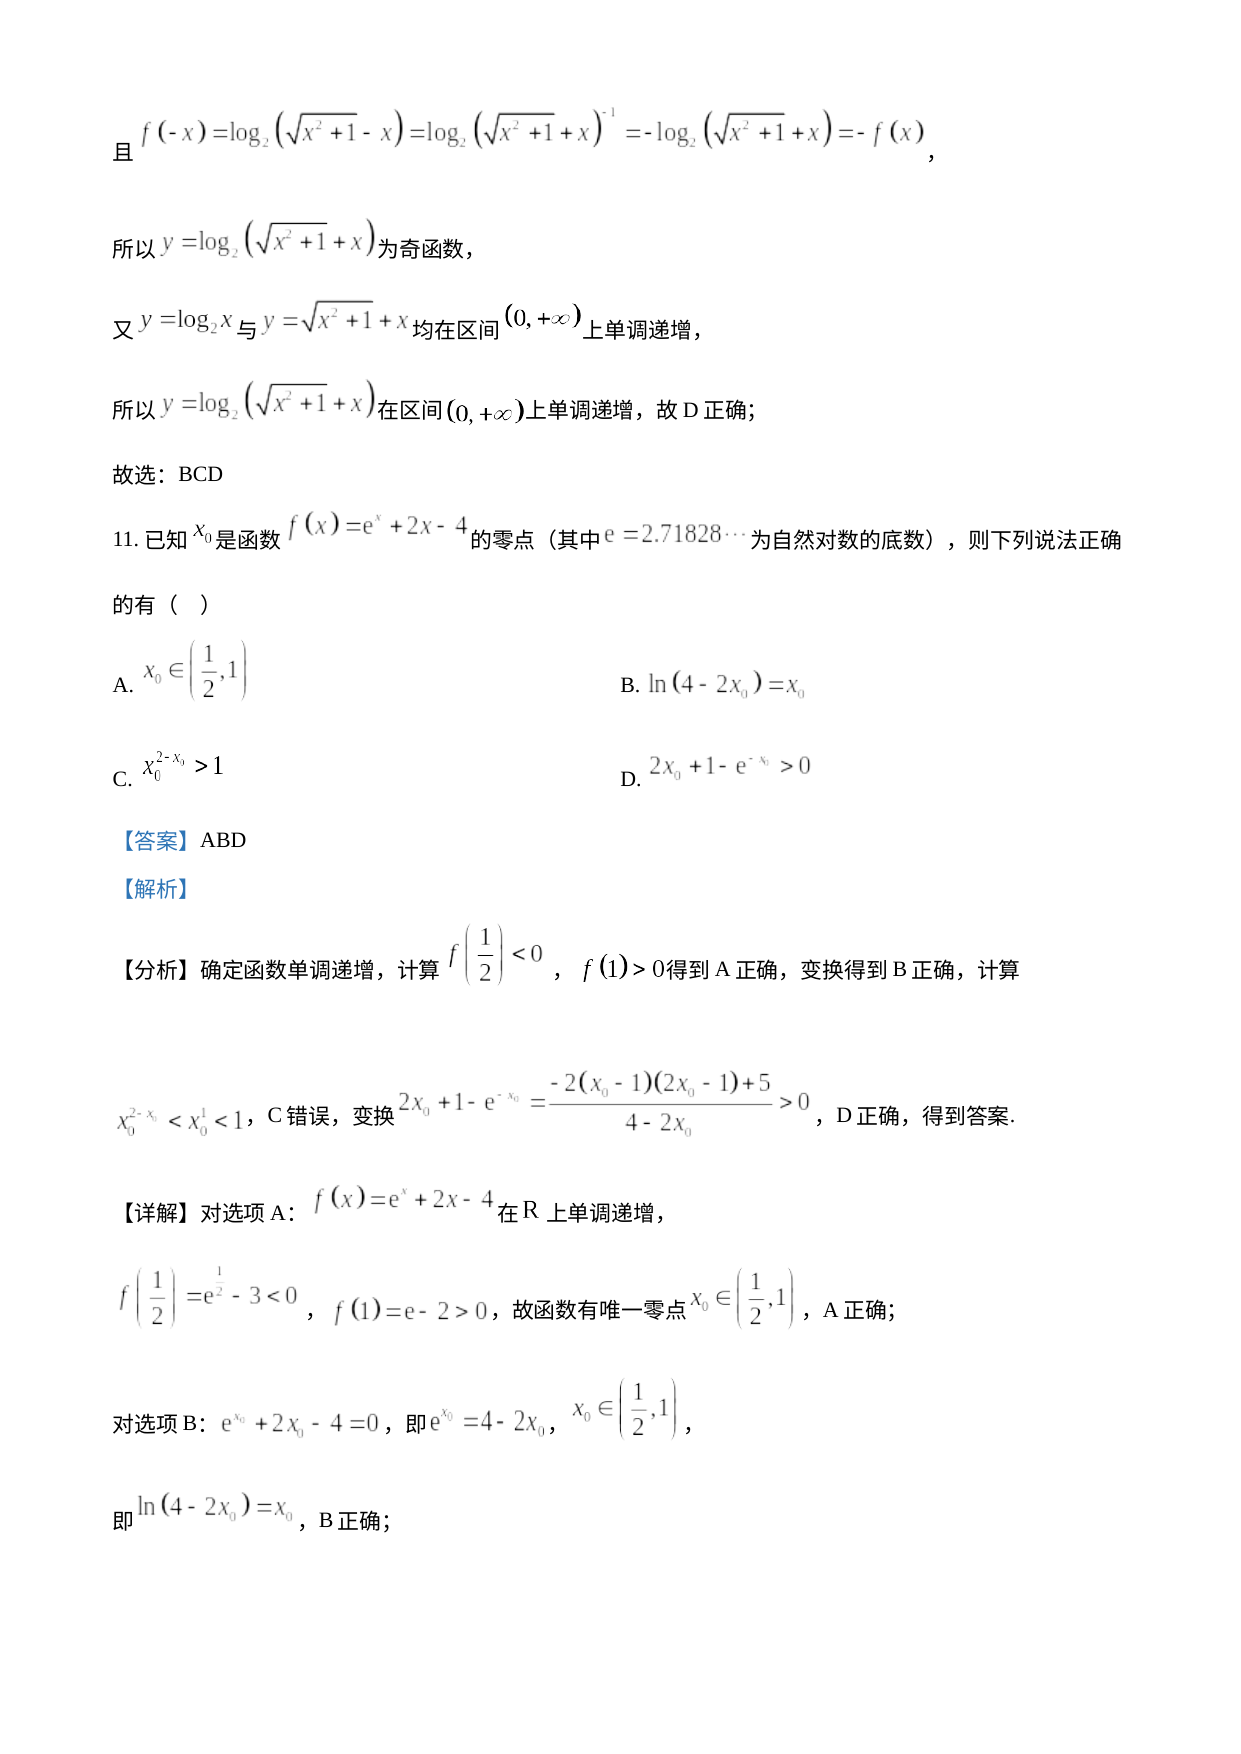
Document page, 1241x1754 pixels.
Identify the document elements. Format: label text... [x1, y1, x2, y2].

text 【答案】ABD [112, 823, 1128, 856]
text 【详解】对选项A：在上单调递增， [112, 1179, 1128, 1244]
text ，，故函数有唯一零点，A正确； [112, 1260, 1128, 1358]
text 对选项B：，即，， [112, 1374, 1128, 1471]
text 所以在区间上单调递增，故D正确； [112, 377, 1128, 442]
text 故选：BCD [112, 458, 1128, 490]
text 又与均在区间上单调递增， [112, 296, 1128, 361]
text 所以为奇函数， [112, 215, 1128, 280]
text C. D. [112, 746, 1128, 811]
text 11. 已知是函数的零点（其中为自然对数的底数），则下列说法正确的有（ ） [112, 506, 1128, 620]
text 即，B正确； [112, 1487, 1128, 1552]
text 【解析】 [112, 872, 1128, 904]
text 且， [112, 102, 1128, 199]
text A. B. [112, 636, 1128, 733]
text 【分析】确定函数单调递增，计算 ，得到A正确，变换得到B正确，计算，C错误，变换，D正确，得到答案. [112, 920, 1128, 1164]
